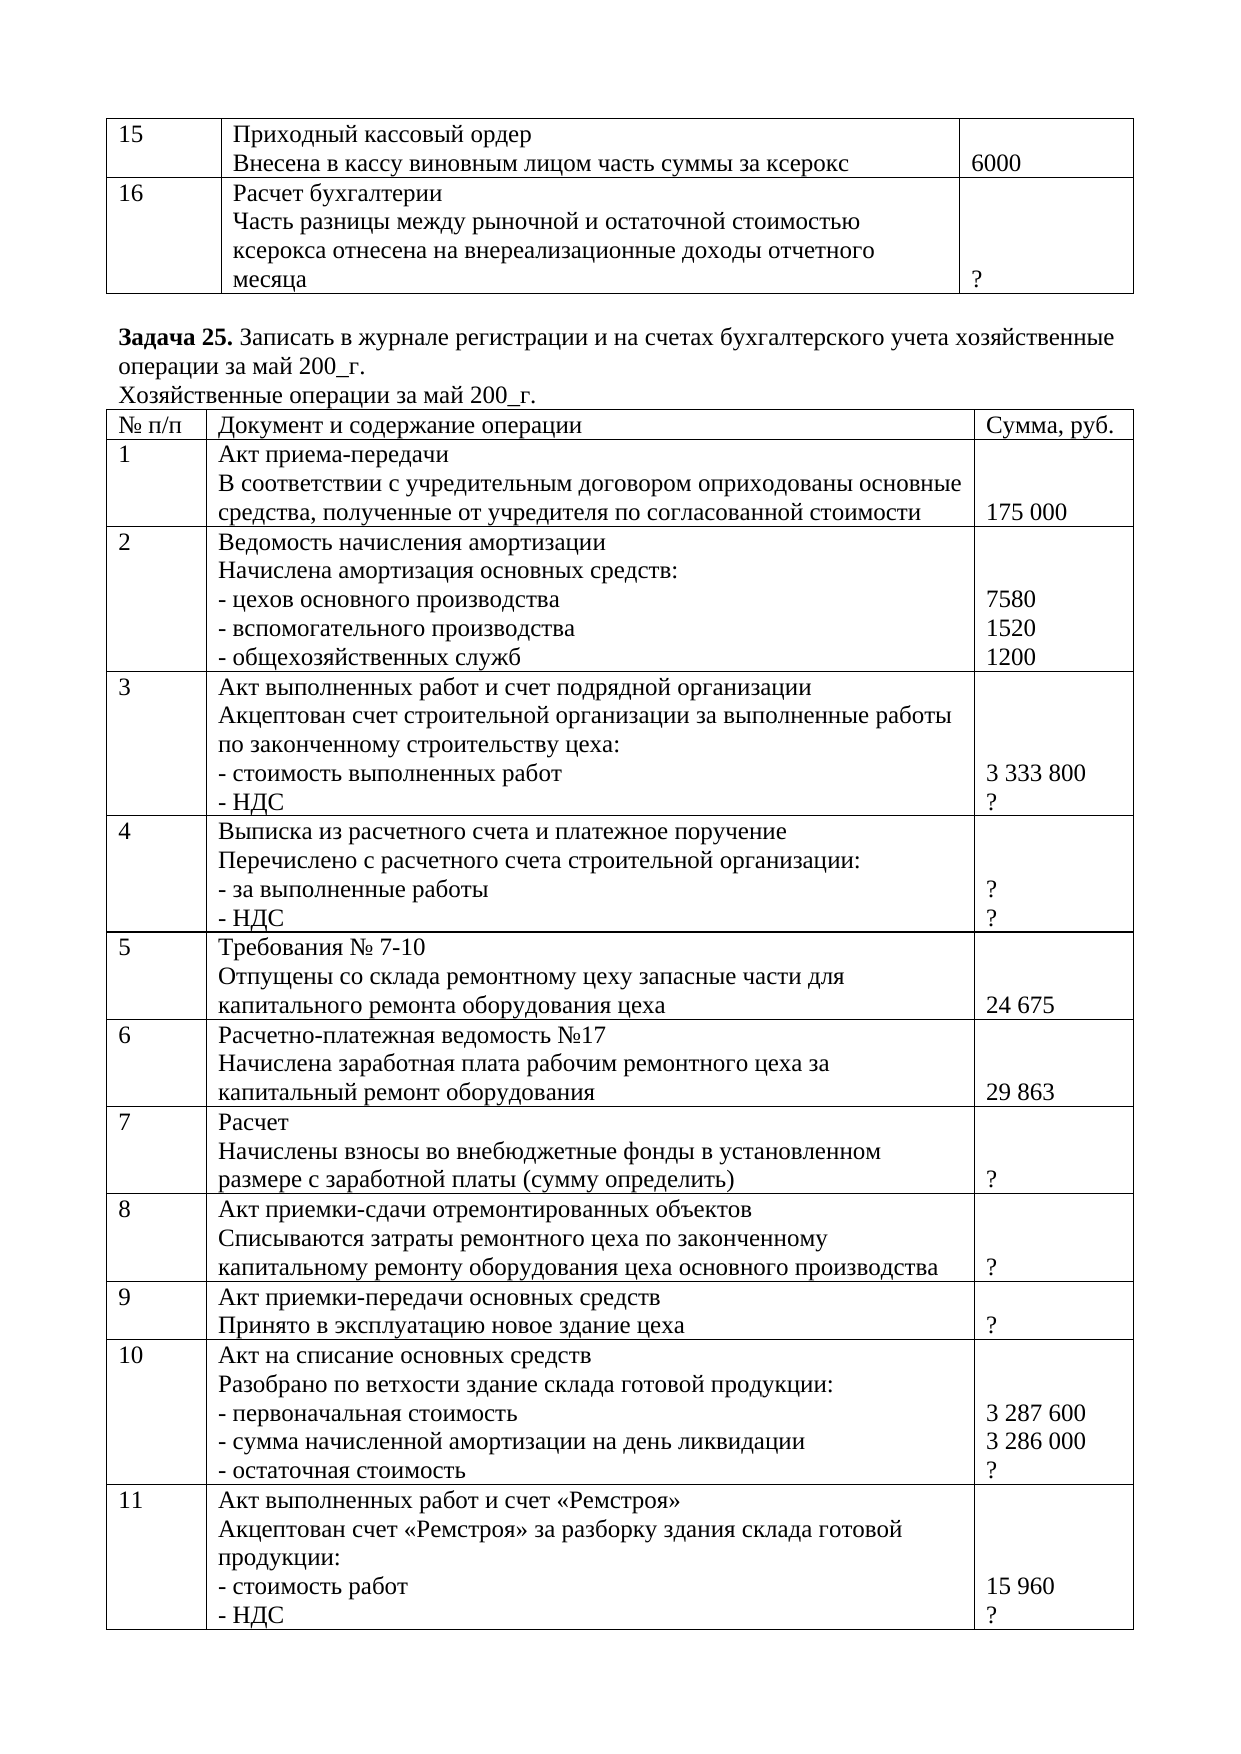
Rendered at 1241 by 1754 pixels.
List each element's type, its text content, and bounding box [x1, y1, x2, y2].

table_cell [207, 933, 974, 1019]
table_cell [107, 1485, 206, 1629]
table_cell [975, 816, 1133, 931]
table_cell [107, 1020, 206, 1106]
text Задача 25. Записать в журнале регистрации и на счетах бухгалтерского учета хозяйственные операции за май 200_г. [118, 294, 1122, 380]
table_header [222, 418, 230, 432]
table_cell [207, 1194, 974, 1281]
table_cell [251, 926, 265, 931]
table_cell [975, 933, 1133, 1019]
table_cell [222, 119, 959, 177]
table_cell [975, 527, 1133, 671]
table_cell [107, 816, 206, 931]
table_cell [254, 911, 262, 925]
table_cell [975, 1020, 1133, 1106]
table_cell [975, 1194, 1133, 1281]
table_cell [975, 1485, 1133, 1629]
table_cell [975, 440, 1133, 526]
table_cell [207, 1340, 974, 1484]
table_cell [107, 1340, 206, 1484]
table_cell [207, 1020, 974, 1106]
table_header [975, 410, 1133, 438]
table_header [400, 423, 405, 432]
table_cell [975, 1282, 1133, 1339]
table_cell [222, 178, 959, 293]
text Хозяйственные операции за май 200_г. [118, 380, 1122, 409]
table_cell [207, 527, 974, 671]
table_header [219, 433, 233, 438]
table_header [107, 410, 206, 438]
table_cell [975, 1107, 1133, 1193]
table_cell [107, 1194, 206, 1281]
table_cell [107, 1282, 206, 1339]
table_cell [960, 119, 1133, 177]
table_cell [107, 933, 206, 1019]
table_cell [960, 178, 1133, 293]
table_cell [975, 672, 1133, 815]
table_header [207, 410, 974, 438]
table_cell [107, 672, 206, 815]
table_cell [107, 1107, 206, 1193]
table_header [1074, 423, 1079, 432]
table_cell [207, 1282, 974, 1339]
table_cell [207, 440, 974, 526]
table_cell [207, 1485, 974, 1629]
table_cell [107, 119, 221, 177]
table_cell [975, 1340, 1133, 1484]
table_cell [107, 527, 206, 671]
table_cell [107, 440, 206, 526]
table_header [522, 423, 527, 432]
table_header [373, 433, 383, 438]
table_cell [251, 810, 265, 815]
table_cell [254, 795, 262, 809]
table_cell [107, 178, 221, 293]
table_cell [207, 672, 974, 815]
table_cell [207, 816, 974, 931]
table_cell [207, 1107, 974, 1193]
